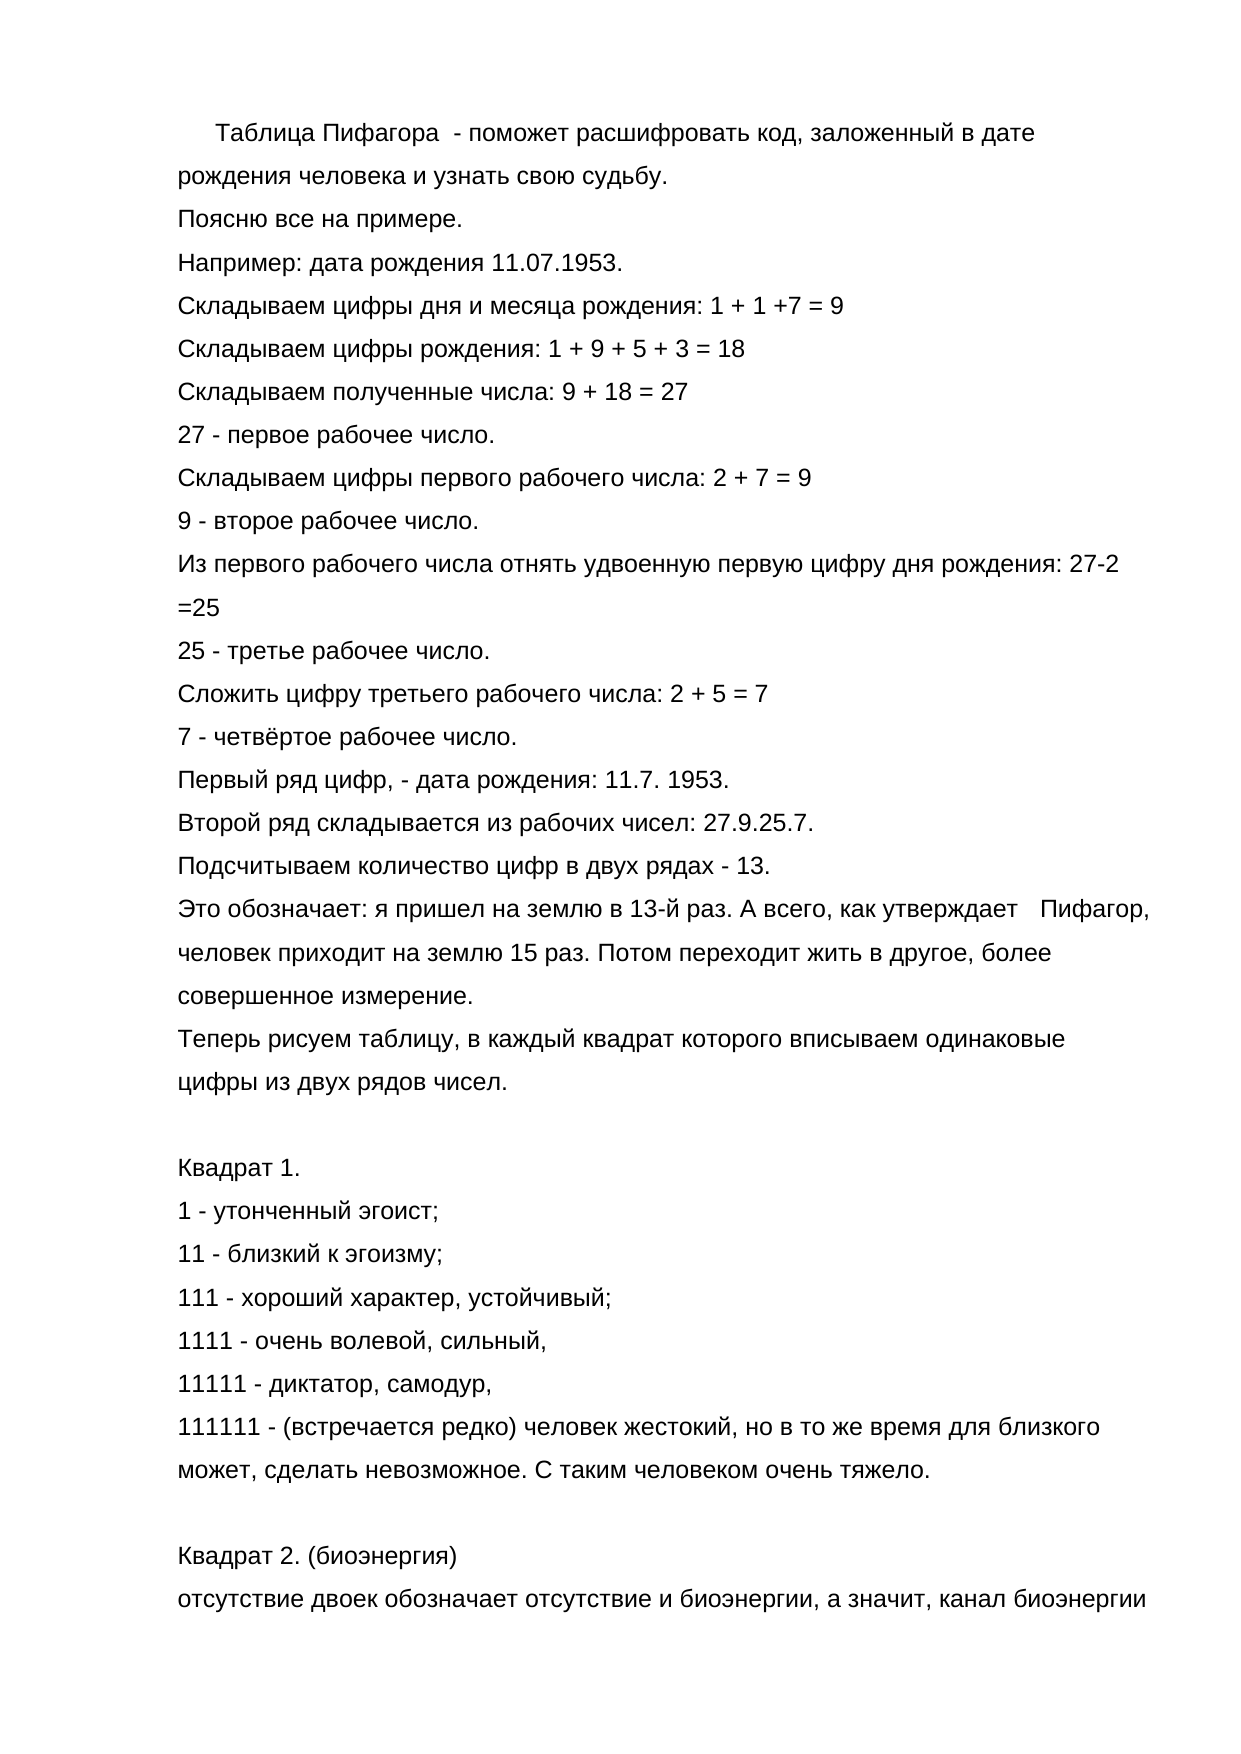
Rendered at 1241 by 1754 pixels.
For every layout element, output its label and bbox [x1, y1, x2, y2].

text [177, 118, 1152, 1613]
